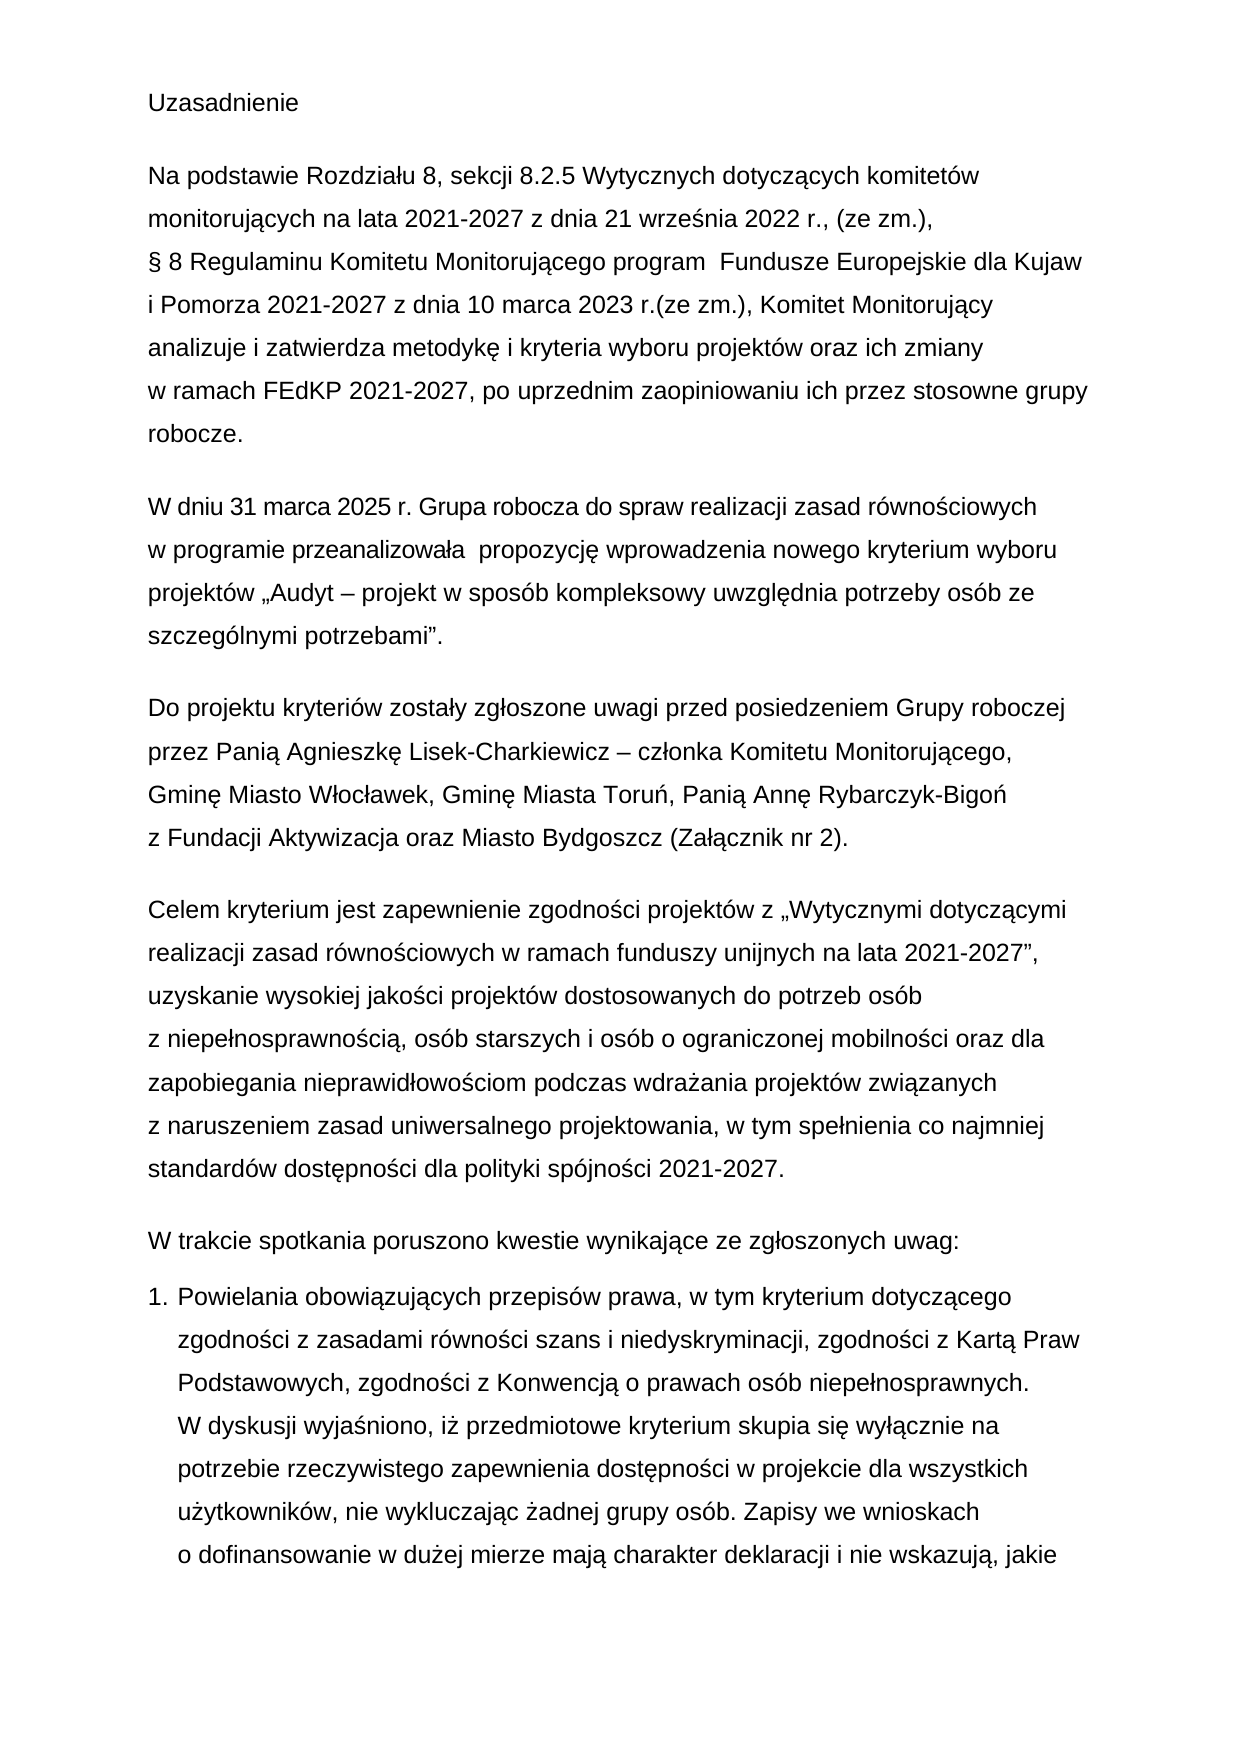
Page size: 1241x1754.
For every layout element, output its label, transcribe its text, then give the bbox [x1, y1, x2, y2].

text W dniu 31 marca 2025 r. Grupa robocza do spraw realizacji zasad równościowych w programie przeanalizowała propozycję wprowadzenia nowego kryterium wyboru projektów „Audyt – projekt w sposób kompleksowy uwzględnia potrzeby osób ze szczególnymi potrzebami”. [148, 492, 1093, 650]
text Do projektu kryteriów zostały zgłoszone uwagi przed posiedzeniem Grupy roboczej przez Panią Agnieszkę Lisek-Charkiewicz – członka Komitetu Monitorującego, Gminę Miasto Włocławek, Gminę Miasta Toruń, Panią Annę Rybarczyk-Bigoń z Fundacji Aktywizacja oraz Miasto Bydgoszcz (Załącznik nr 2). [148, 693, 1093, 851]
text W trakcie spotkania poruszono kwestie wynikające ze zgłoszonych uwag: [148, 1226, 1093, 1255]
text Celem kryterium jest zapewnienie zgodności projektów z „Wytycznymi dotyczącymi realizacji zasad równościowych w ramach funduszy unijnych na lata 2021-2027”, uzyskanie wysokiej jakości projektów dostosowanych do potrzeb osób z niepełnosprawnością, osób starszych i osób o ograniczonej mobilności oraz dla zapobiegania nieprawidłowościom podczas wdrażania projektów związanych z naruszeniem zasad uniwersalnego projektowania, w tym spełnienia co najmniej standardów dostępności dla polityki spójności 2021-2027. [148, 895, 1093, 1182]
text Uzasadnienie [148, 88, 1093, 117]
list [148, 1282, 1093, 1569]
text Na podstawie Rozdziału 8, sekcji 8.2.5 Wytycznych dotyczących komitetów monitorujących na lata 2021-2027 z dnia 21 września 2022 r., (ze zm.), § 8 Regulaminu Komitetu Monitorującego program Fundusze Europejskie dla Kujaw i Pomorza 2021-2027 z dnia 10 marca 2023 r.(ze zm.), Komitet Monitorujący analizuje i zatwierdza metodykę i kryteria wyboru projektów oraz ich zmiany w ramach FEdKP 2021-2027, po uprzednim zaopiniowaniu ich przez stosowne grupy robocze. [148, 161, 1093, 448]
